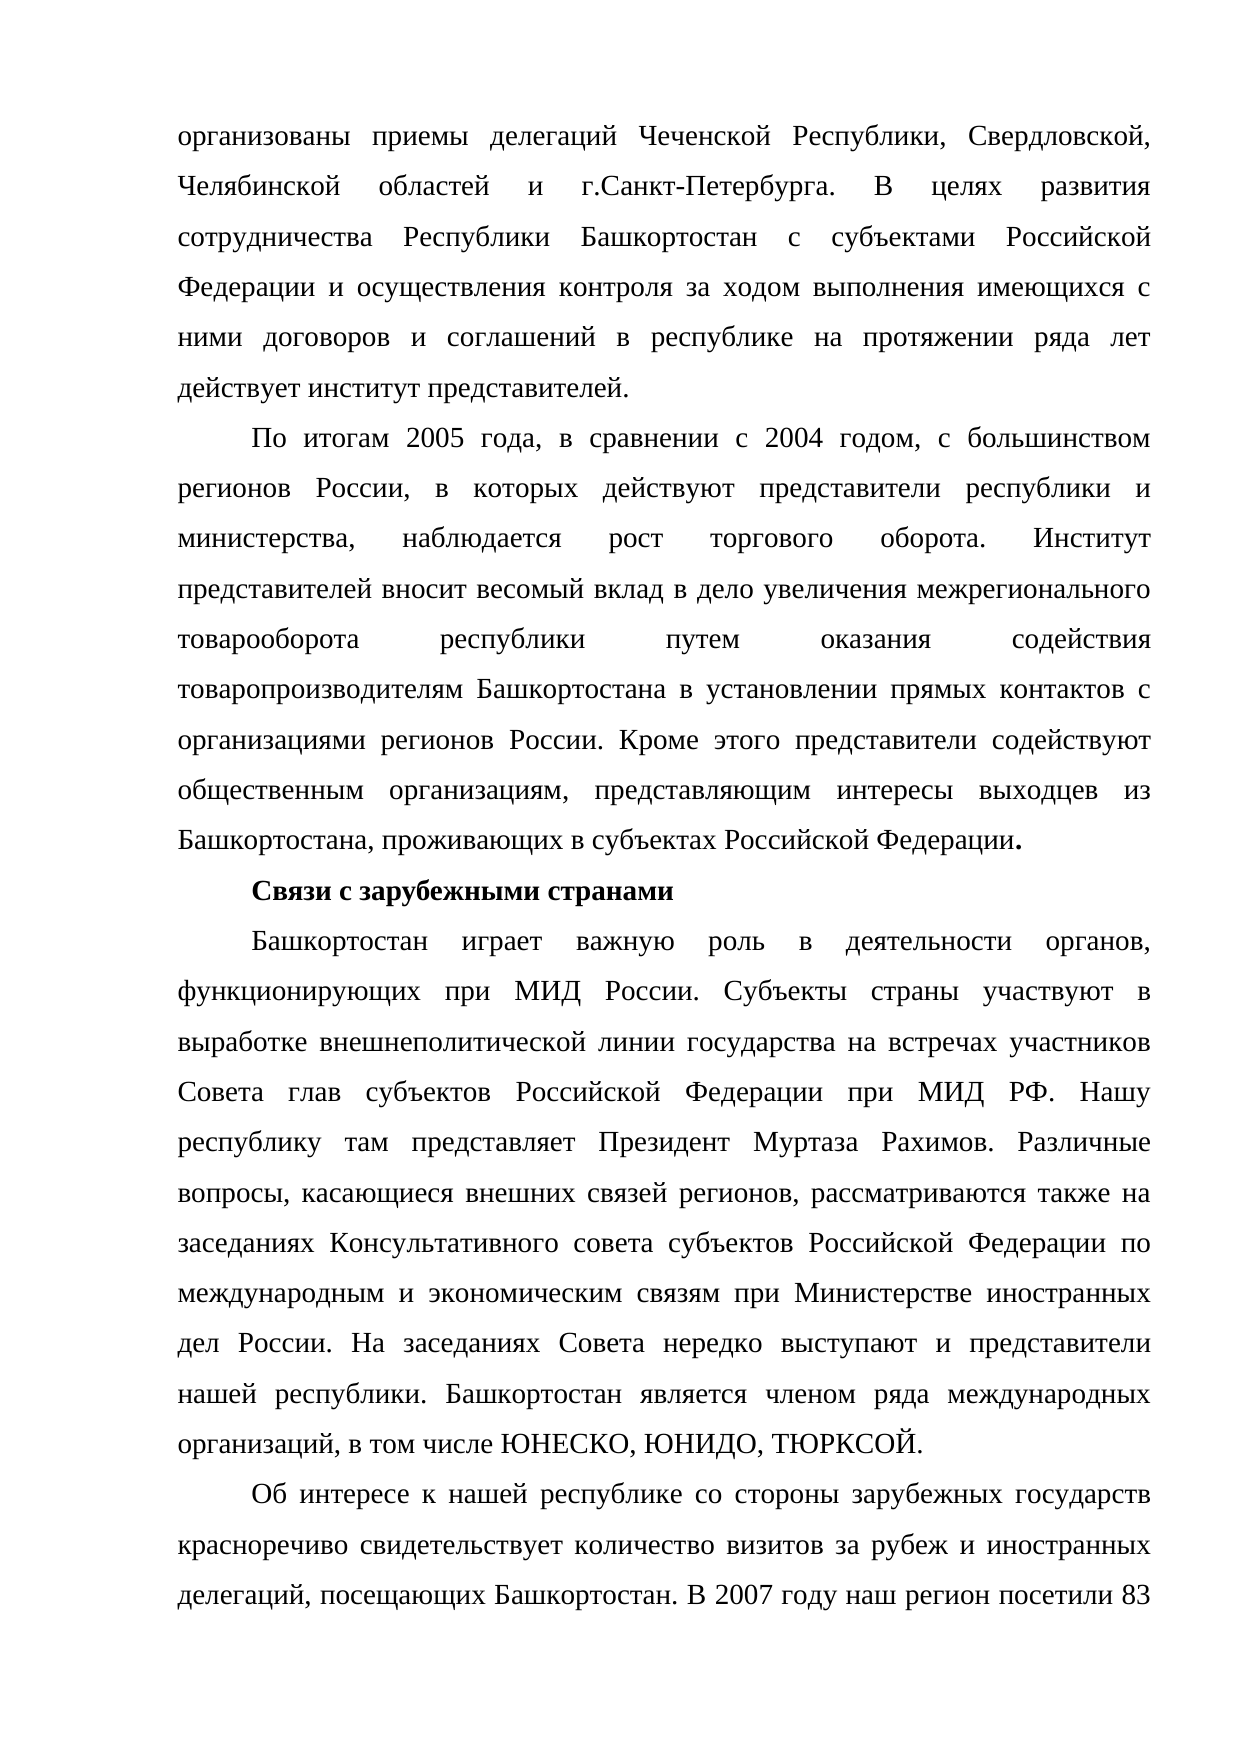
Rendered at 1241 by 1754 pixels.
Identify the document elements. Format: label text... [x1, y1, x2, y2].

subtitle Связи с зарубежными странами [177, 873, 1152, 906]
text Башкортостан играет важную роль в деятельности органов, функционирующих при МИД России. Субъекты страны участвуют в выработке внешнеполитической линии государства на встречах участников Совета глав субъектов Российской Федерации при МИД РФ. Нашу республику там представляет Президент Муртаза Рахимов. Различные вопросы, касающиеся внешних связей регионов, рассматриваются также на заседаниях Консультативного совета субъектов Российской Федерации по международным и экономическим связям при Министерстве иностранных дел России. На заседаниях Совета нередко выступают и представители нашей республики. Башкортостан является членом ряда международных организаций, в том числе ЮНЕСКО, ЮНИДО, ТЮРКСОЙ. [177, 923, 1152, 1460]
text По итогам 2005 года, в сравнении с 2004 годом, с большинством регионов России, в которых действуют представители республики и министерства, наблюдается рост торгового оборота. Институт представителей вносит весомый вклад в дело увеличения межрегионального товарооборота республики путем оказания содействия товаропроизводителям Башкортостана в установлении прямых контактов с организациями регионов России. Кроме этого представители содействуют общественным организациям, представляющим интересы выходцев из Башкортостана, проживающих в субъектах Российской Федерации. [177, 420, 1152, 856]
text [177, 118, 1152, 403]
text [177, 1477, 1152, 1611]
